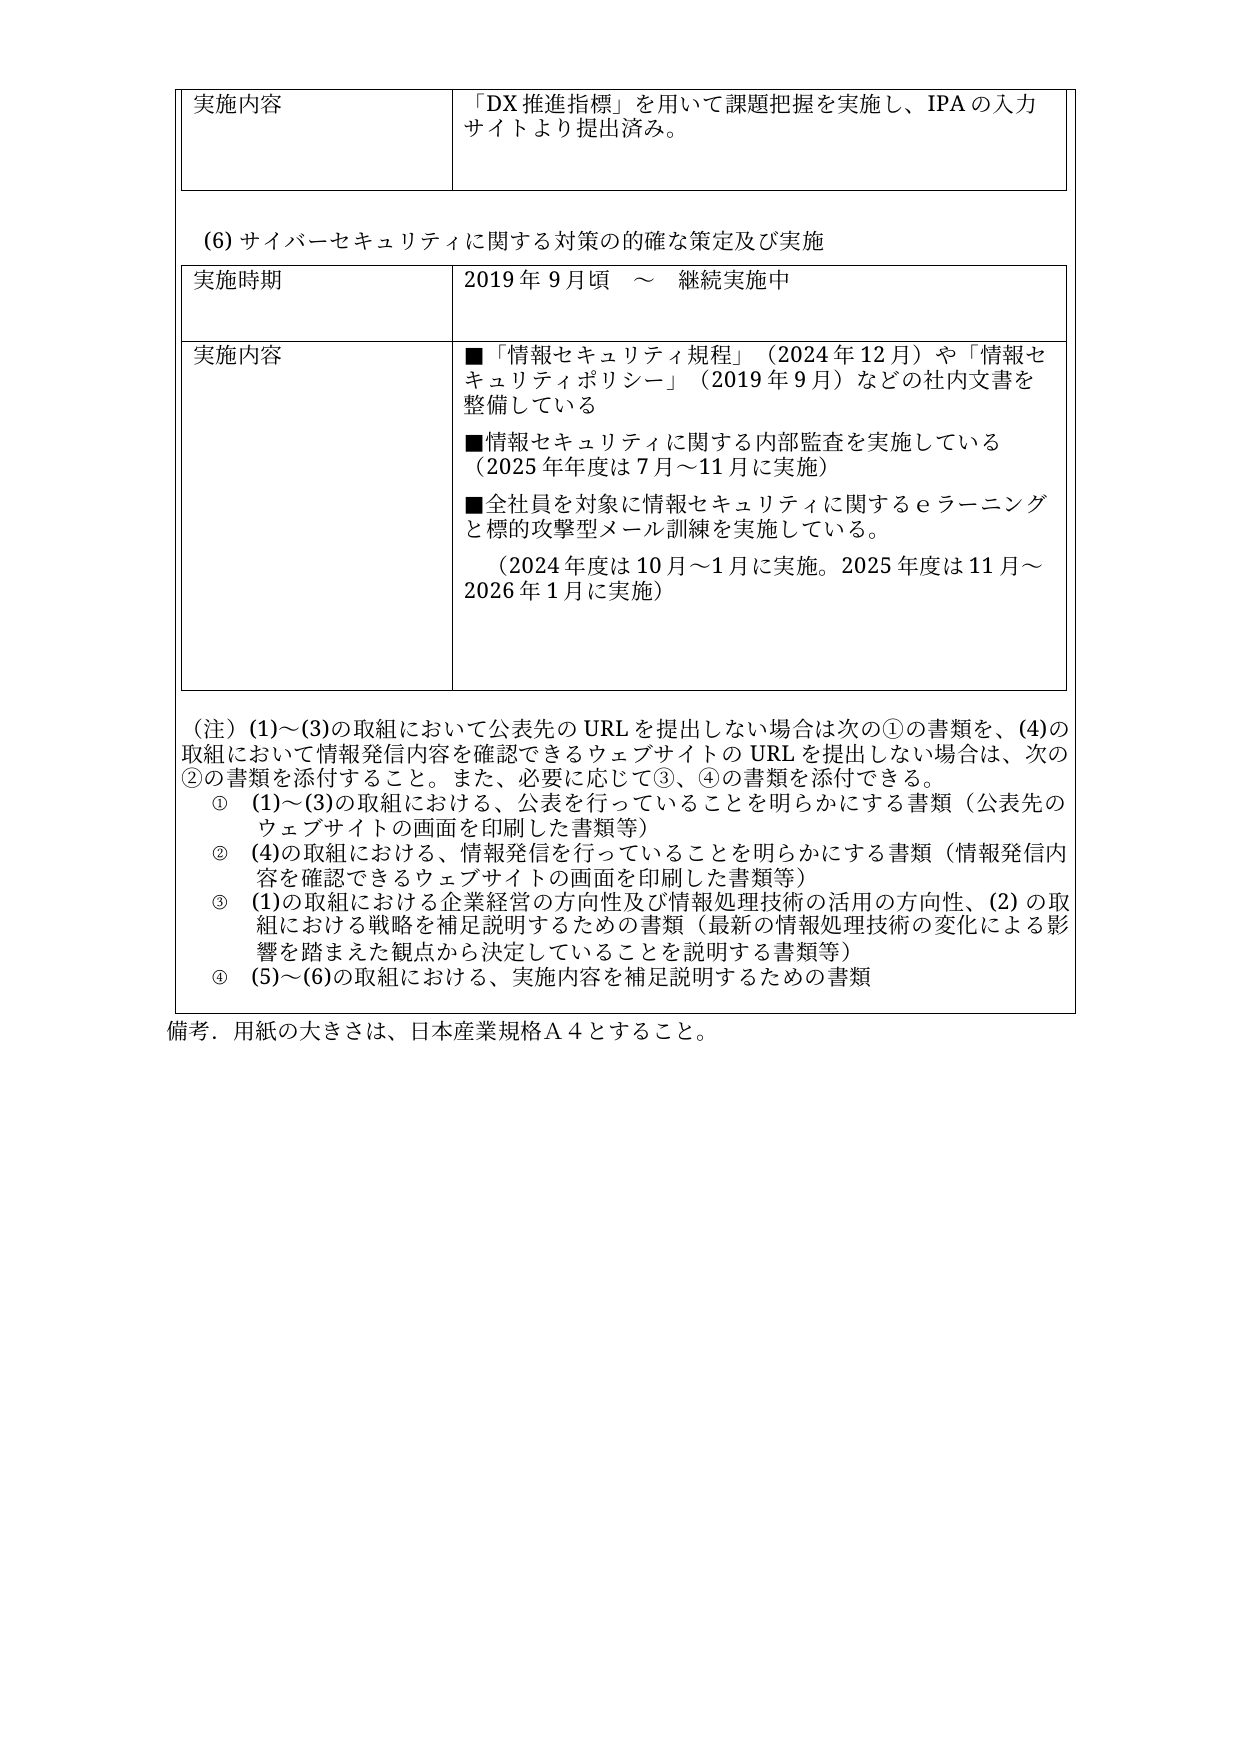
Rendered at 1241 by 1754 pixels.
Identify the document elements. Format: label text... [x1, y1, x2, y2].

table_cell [176, 90, 1075, 1013]
text 備考．用紙の大きさは、日本産業規格Ａ４とすること。 [167, 1014, 1070, 1045]
